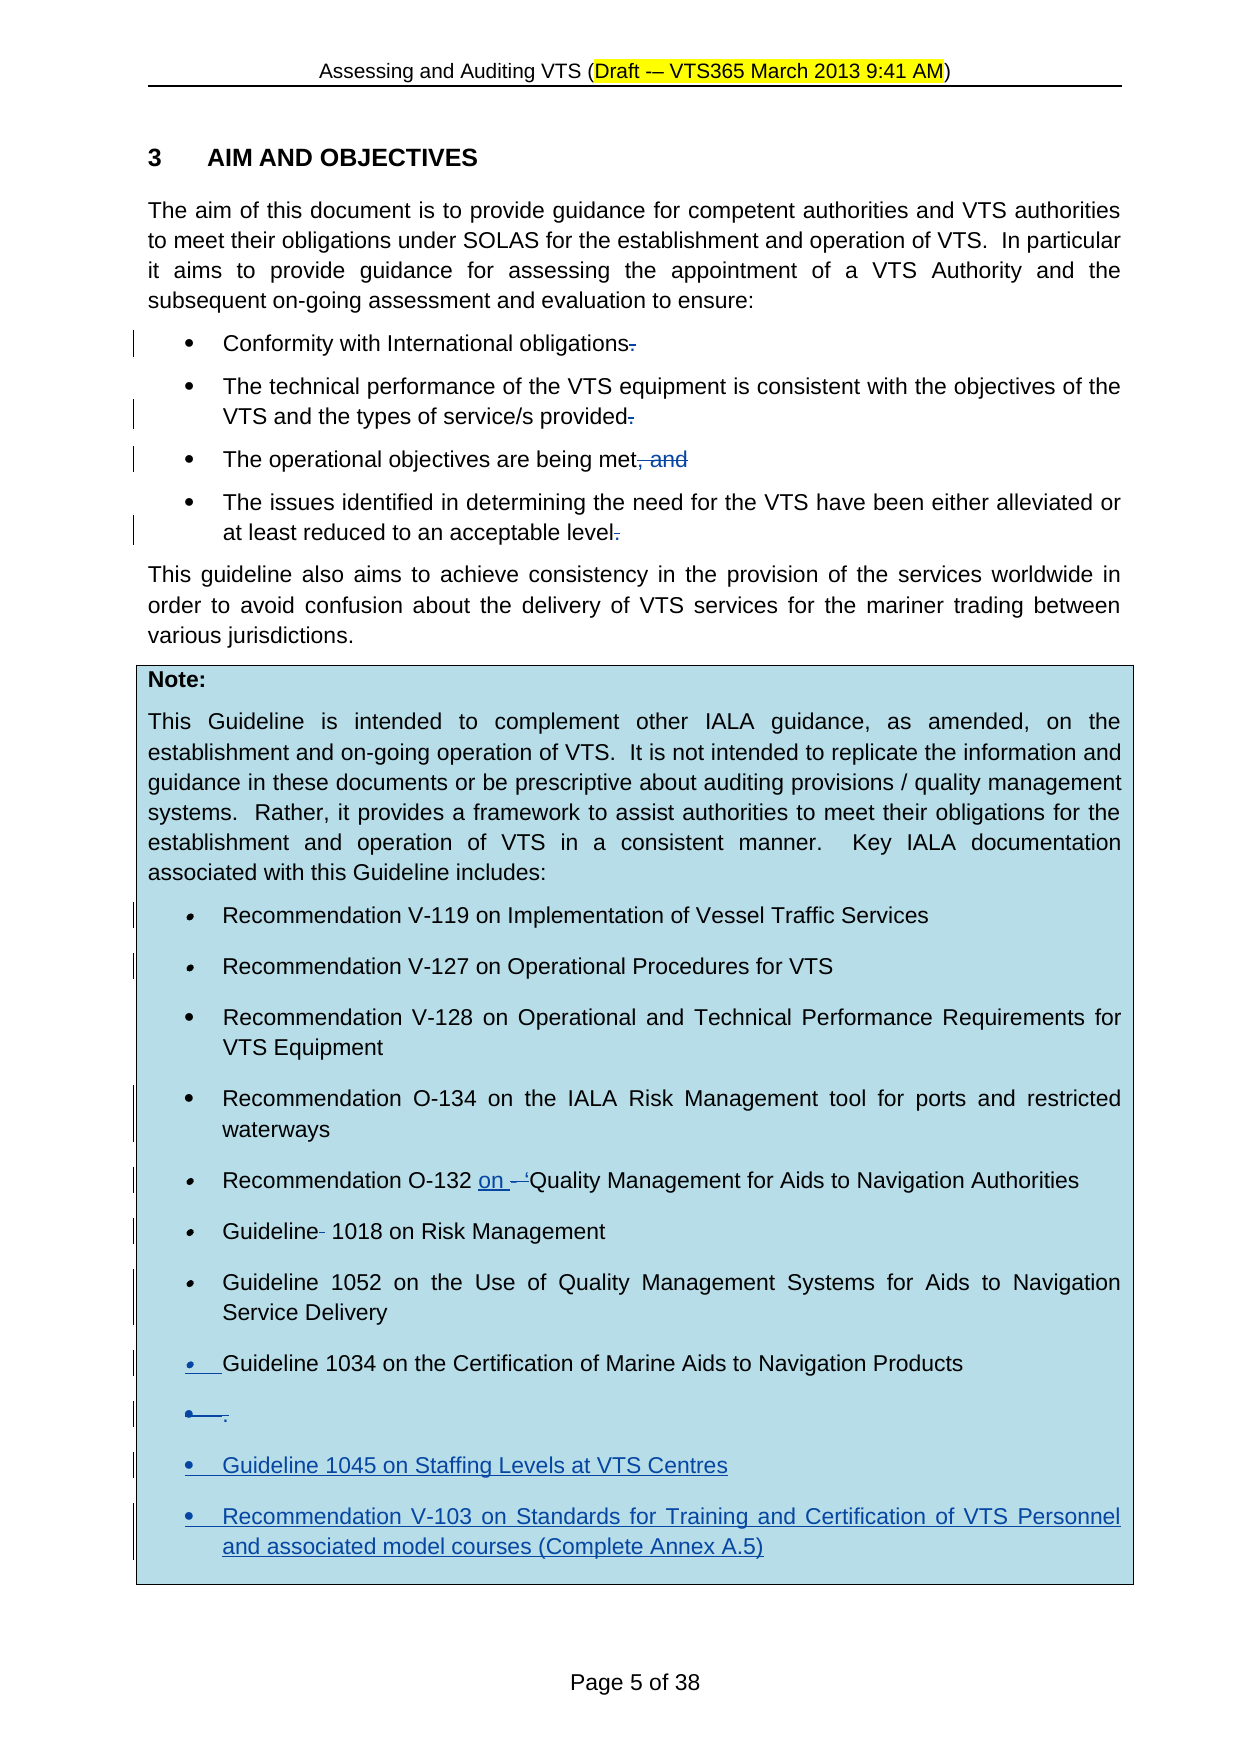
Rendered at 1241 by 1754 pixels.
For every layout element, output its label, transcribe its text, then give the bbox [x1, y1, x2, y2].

list The technical performance of the VTS equipment is consistent with the objectives of the VTS and the types of service/s provided [185, 373, 1122, 429]
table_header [137, 666, 1133, 1584]
text This guideline also aims to achieve consistency in the provision of the services worldwide in order to avoid confusion about the delivery of VTS services for the mariner trading between various jurisdictions. [148, 561, 1122, 648]
list The issues identified in determining the need for the VTS have been either alleviated or at least reduced to an acceptable level [185, 488, 1122, 545]
list Conformity with International obligations [185, 330, 1122, 357]
text The aim of this document is to provide guidance for competent authorities and VTS authorities to meet their obligations under SOLAS for the establishment and operation of VTS. In particular it aims to provide guidance for assessing the appointment of a VTS Authority and the subsequent on-going assessment and evaluation to ensure: [148, 197, 1122, 314]
list The operational objectives are being met [185, 446, 1122, 472]
subtitle Aim and Objectives [148, 143, 1122, 172]
